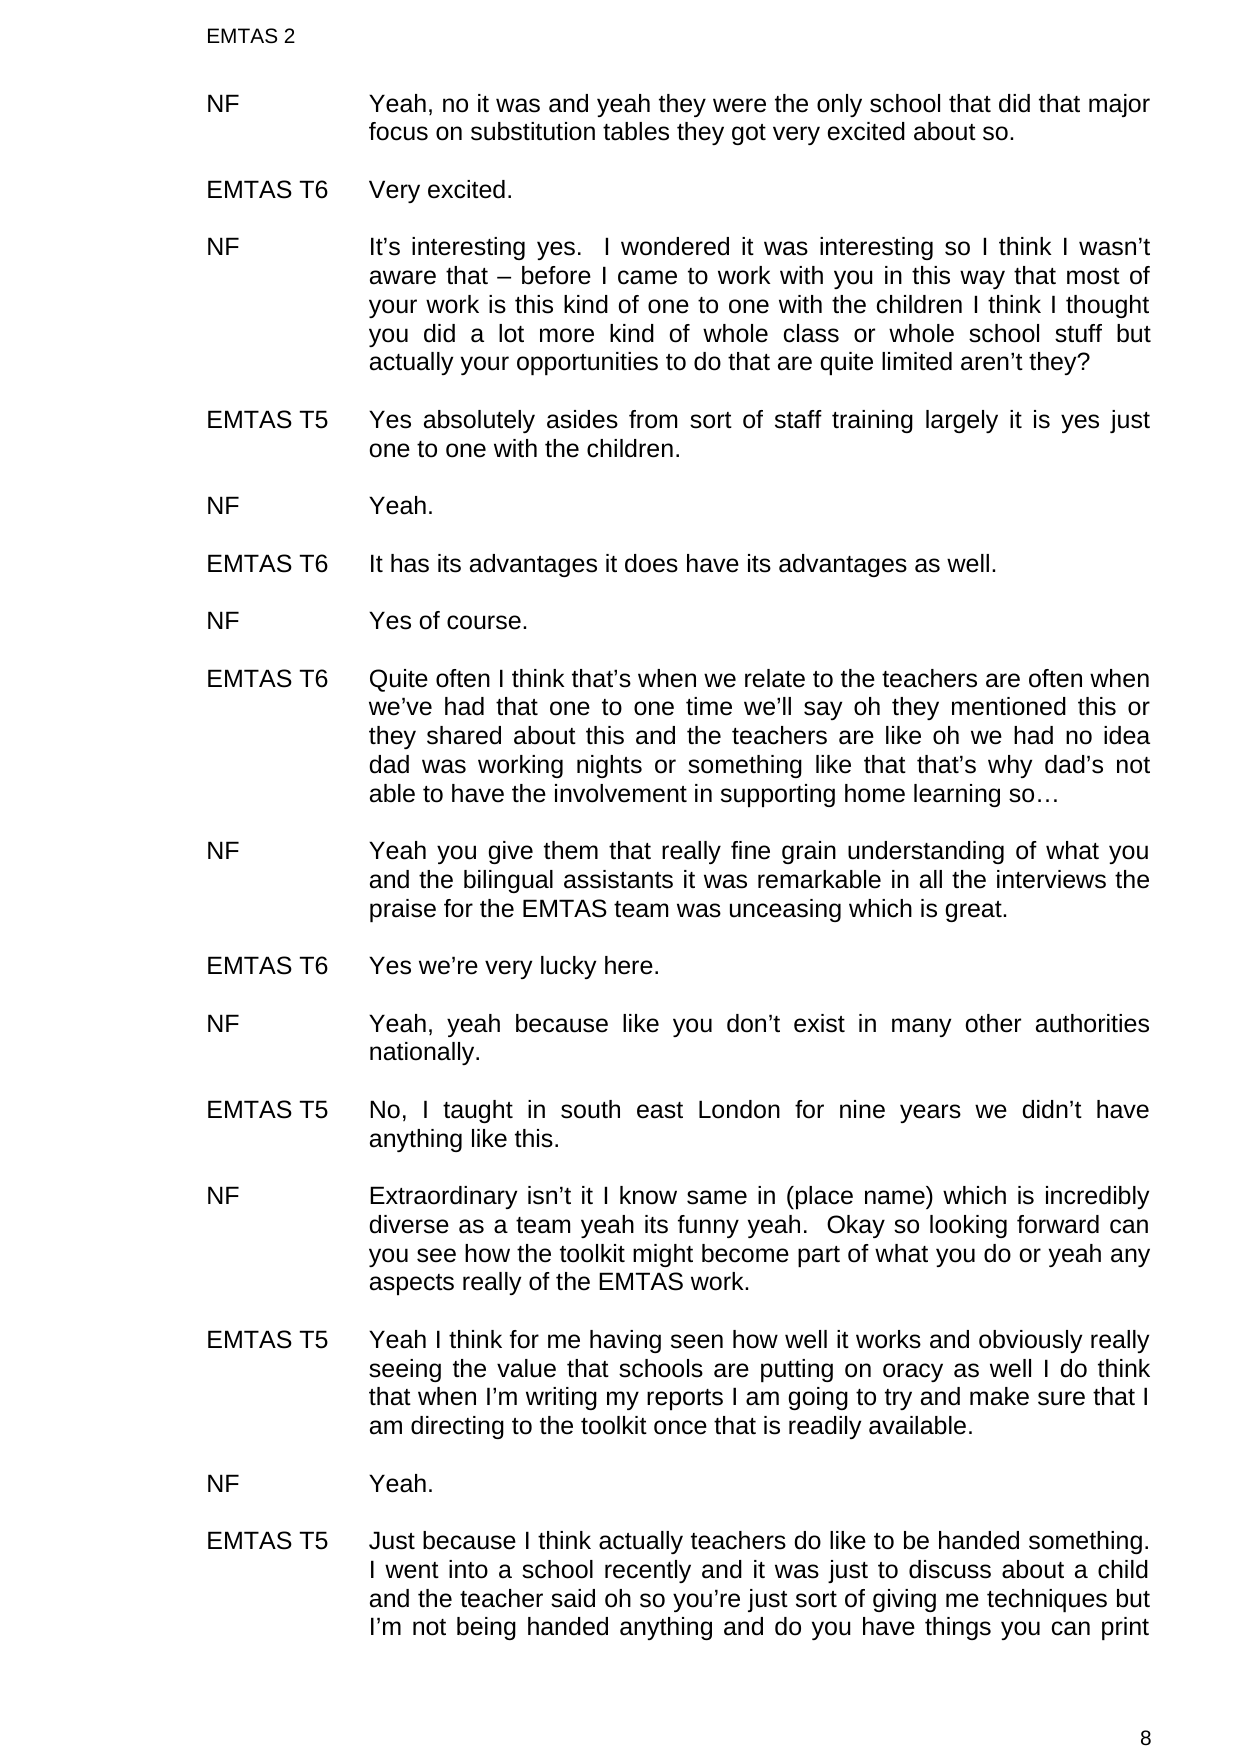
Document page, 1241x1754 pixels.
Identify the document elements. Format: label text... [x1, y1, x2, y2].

text EMTAS T6 Very excited. [206, 175, 1152, 204]
text NF It’s interesting yes. I wondered it was interesting so I think I wasn’t aware that – before I came to work with you in this way that most of your work is this kind of one to one with the children I think I thought you did a lot more kind of whole class or whole school stuff but actually your opportunities to do that are quite limited aren’t they? [206, 232, 1152, 376]
text NF Yeah, yeah because like you don’t exist in many other authorities nationally. [206, 1009, 1152, 1066]
text NF Yeah. [206, 491, 1152, 520]
text EMTAS T6 It has its advantages it does have its advantages as well. [206, 549, 1152, 577]
text NF Yeah, no it was and yeah they were the only school that did that major focus on substitution tables they got very excited about so. [206, 89, 1152, 146]
text NF Yeah. [206, 1469, 1152, 1497]
text EMTAS T5 Yes absolutely asides from sort of staff training largely it is yes just one to one with the children. [206, 405, 1152, 462]
text NF Yes of course. [206, 606, 1152, 635]
text EMTAS T6 Quite often I think that’s when we relate to the teachers are often when we’ve had that one to one time we’ll say oh they mentioned this or they shared about this and the teachers are like oh we had no idea dad was working nights or something like that that’s why dad’s not able to have the involvement in supporting home learning so… [206, 664, 1152, 807]
text NF Yeah you give them that really fine grain understanding of what you and the bilingual assistants it was remarkable in all the interviews the praise for the EMTAS team was unceasing which is great. [206, 836, 1152, 922]
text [206, 1526, 1152, 1641]
text EMTAS T6 Yes we’re very lucky here. [206, 951, 1152, 980]
text EMTAS T5 Yeah I think for me having seen how well it works and obviously really seeing the value that schools are putting on oracy as well I do think that when I’m writing my reports I am going to try and make sure that I am directing to the toolkit once that is readily available. [206, 1325, 1152, 1440]
text EMTAS T5 No, I taught in south east London for nine years we didn’t have anything like this. [206, 1095, 1152, 1152]
text NF Extraordinary isn’t it I know same in (place name) which is incredibly diverse as a team yeah its funny yeah. Okay so looking forward can you see how the toolkit might become part of what you do or yeah any aspects really of the EMTAS work. [206, 1181, 1152, 1296]
